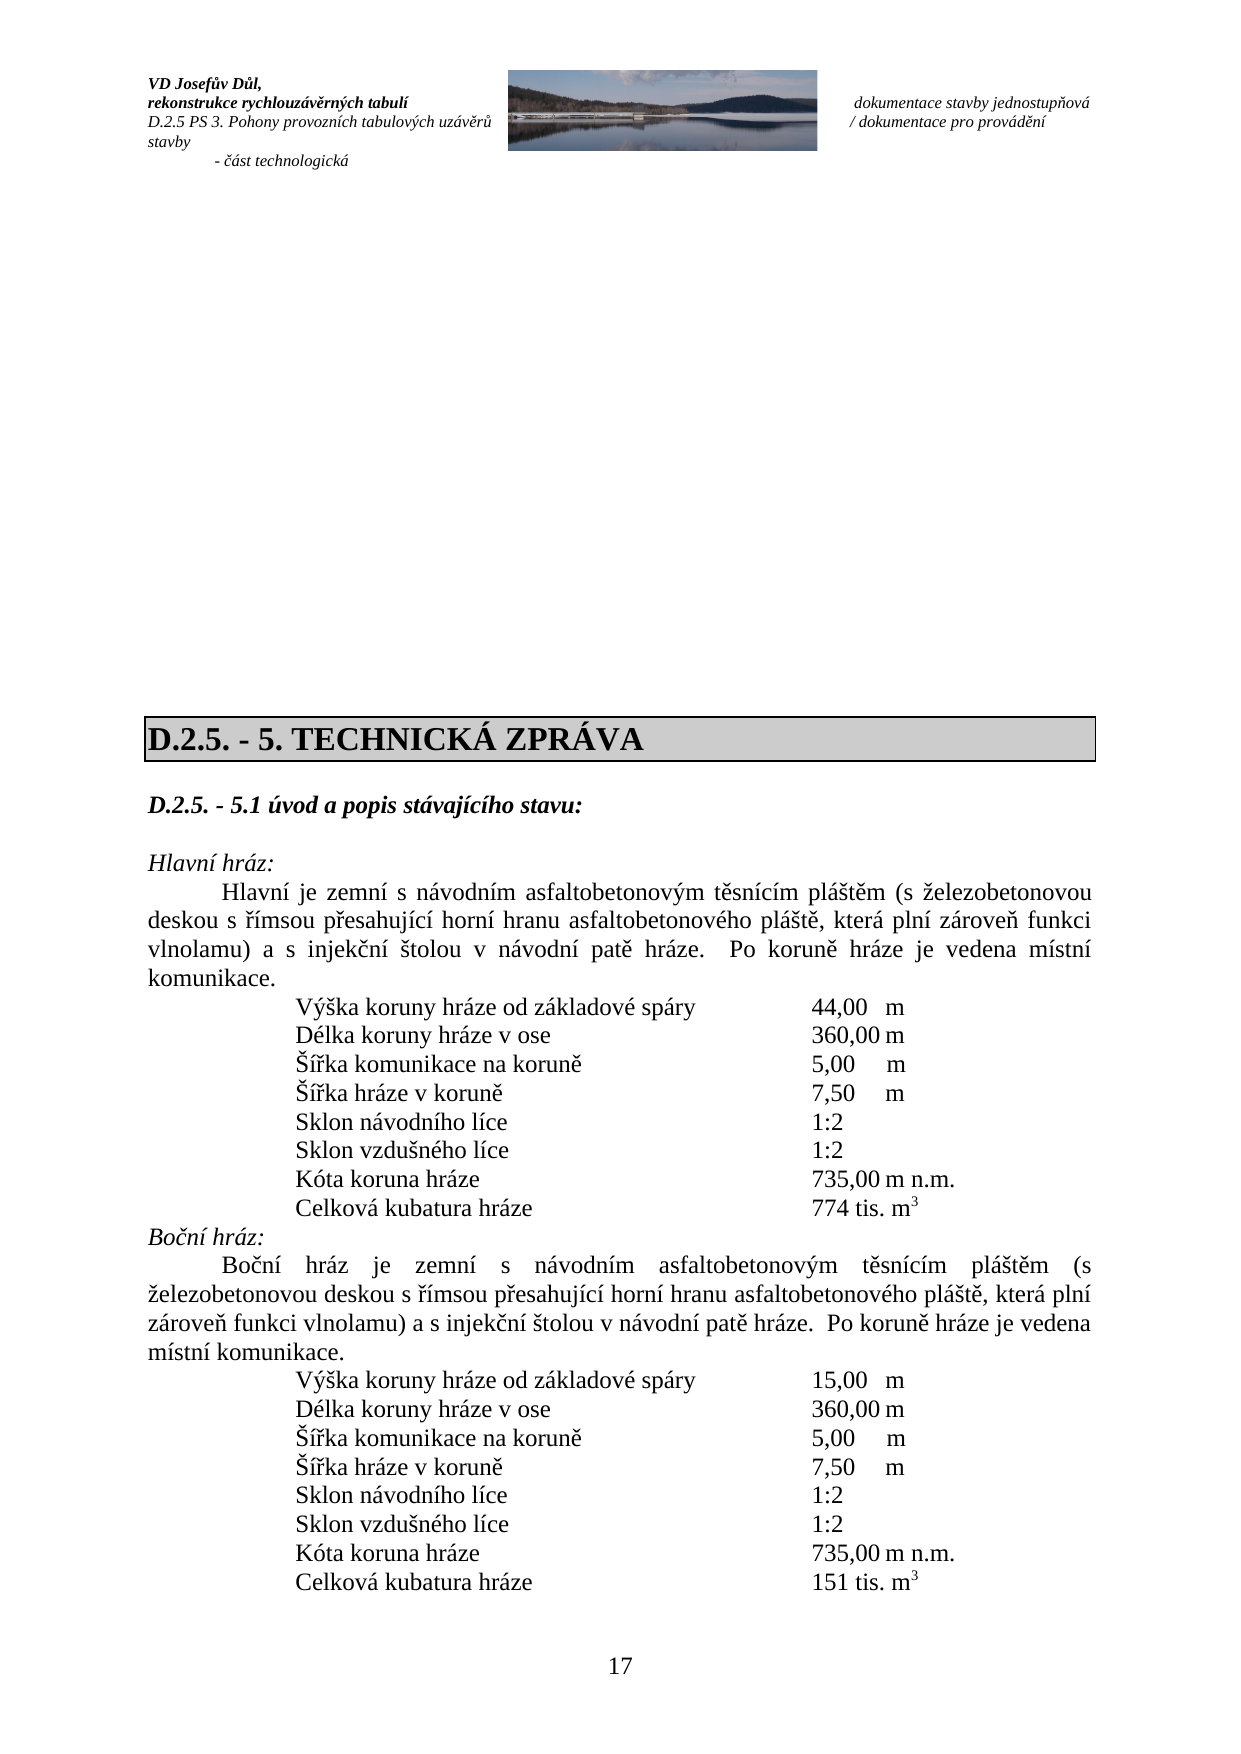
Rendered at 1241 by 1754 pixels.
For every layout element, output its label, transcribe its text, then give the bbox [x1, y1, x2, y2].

text Kóta koruna hráze 735,00 m n.m. [148, 1164, 1092, 1193]
text Sklon vzdušného líce 1:2 [148, 1135, 1092, 1164]
text Celková kubatura hráze 774 tis. m3 [148, 1193, 1092, 1222]
text Šířka komunikace na koruně 5,00 m [148, 1049, 1092, 1078]
text Šířka hráze v koruně 7,50 m [148, 1452, 1092, 1480]
text Výška koruny hráze od základové spáry 44,00 m [148, 992, 1092, 1020]
text Celková kubatura hráze 151 tis. m3 [148, 1567, 1092, 1595]
text Sklon návodního líce 1:2 [148, 1480, 1092, 1509]
text Boční hráz: [148, 1222, 1092, 1250]
text Hlavní hráz: [148, 848, 1092, 877]
text Délka koruny hráze v ose 360,00 m [148, 1394, 1092, 1423]
text Kóta koruna hráze 735,00 m n.m. [148, 1538, 1092, 1567]
text D.2.5. - 5. TECHNICKÁ ZPRÁVA [146, 718, 1095, 760]
text Sklon návodního líce 1:2 [148, 1107, 1092, 1135]
picture [508, 70, 818, 151]
text Boční hráz je zemní s návodním asfaltobetonovým těsnícím pláštěm (s železobetonovou deskou s římsou přesahující horní hranu asfaltobetonového pláště, která plní zároveň funkci vlnolamu) a s injekční štolou v návodní patě hráze. Po koruně hráze je vedena místní komunikace. [148, 1250, 1092, 1365]
text Sklon vzdušného líce 1:2 [148, 1509, 1092, 1538]
text Šířka hráze v koruně 7,50 m [148, 1078, 1092, 1107]
text Výška koruny hráze od základové spáry 15,00 m [148, 1365, 1092, 1394]
text D.2.5. - 5.1 úvod a popis stávajícího stavu: [148, 790, 1092, 819]
text Hlavní je zemní s návodním asfaltobetonovým těsnícím pláštěm (s železobetonovou deskou s římsou přesahující horní hranu asfaltobetonového pláště, která plní zároveň funkci vlnolamu) a s injekční štolou v návodní patě hráze. Po koruně hráze je vedena místní komunikace. [148, 877, 1092, 992]
text Šířka komunikace na koruně 5,00 m [148, 1423, 1092, 1452]
text Délka koruny hráze v ose 360,00 m [148, 1020, 1092, 1049]
